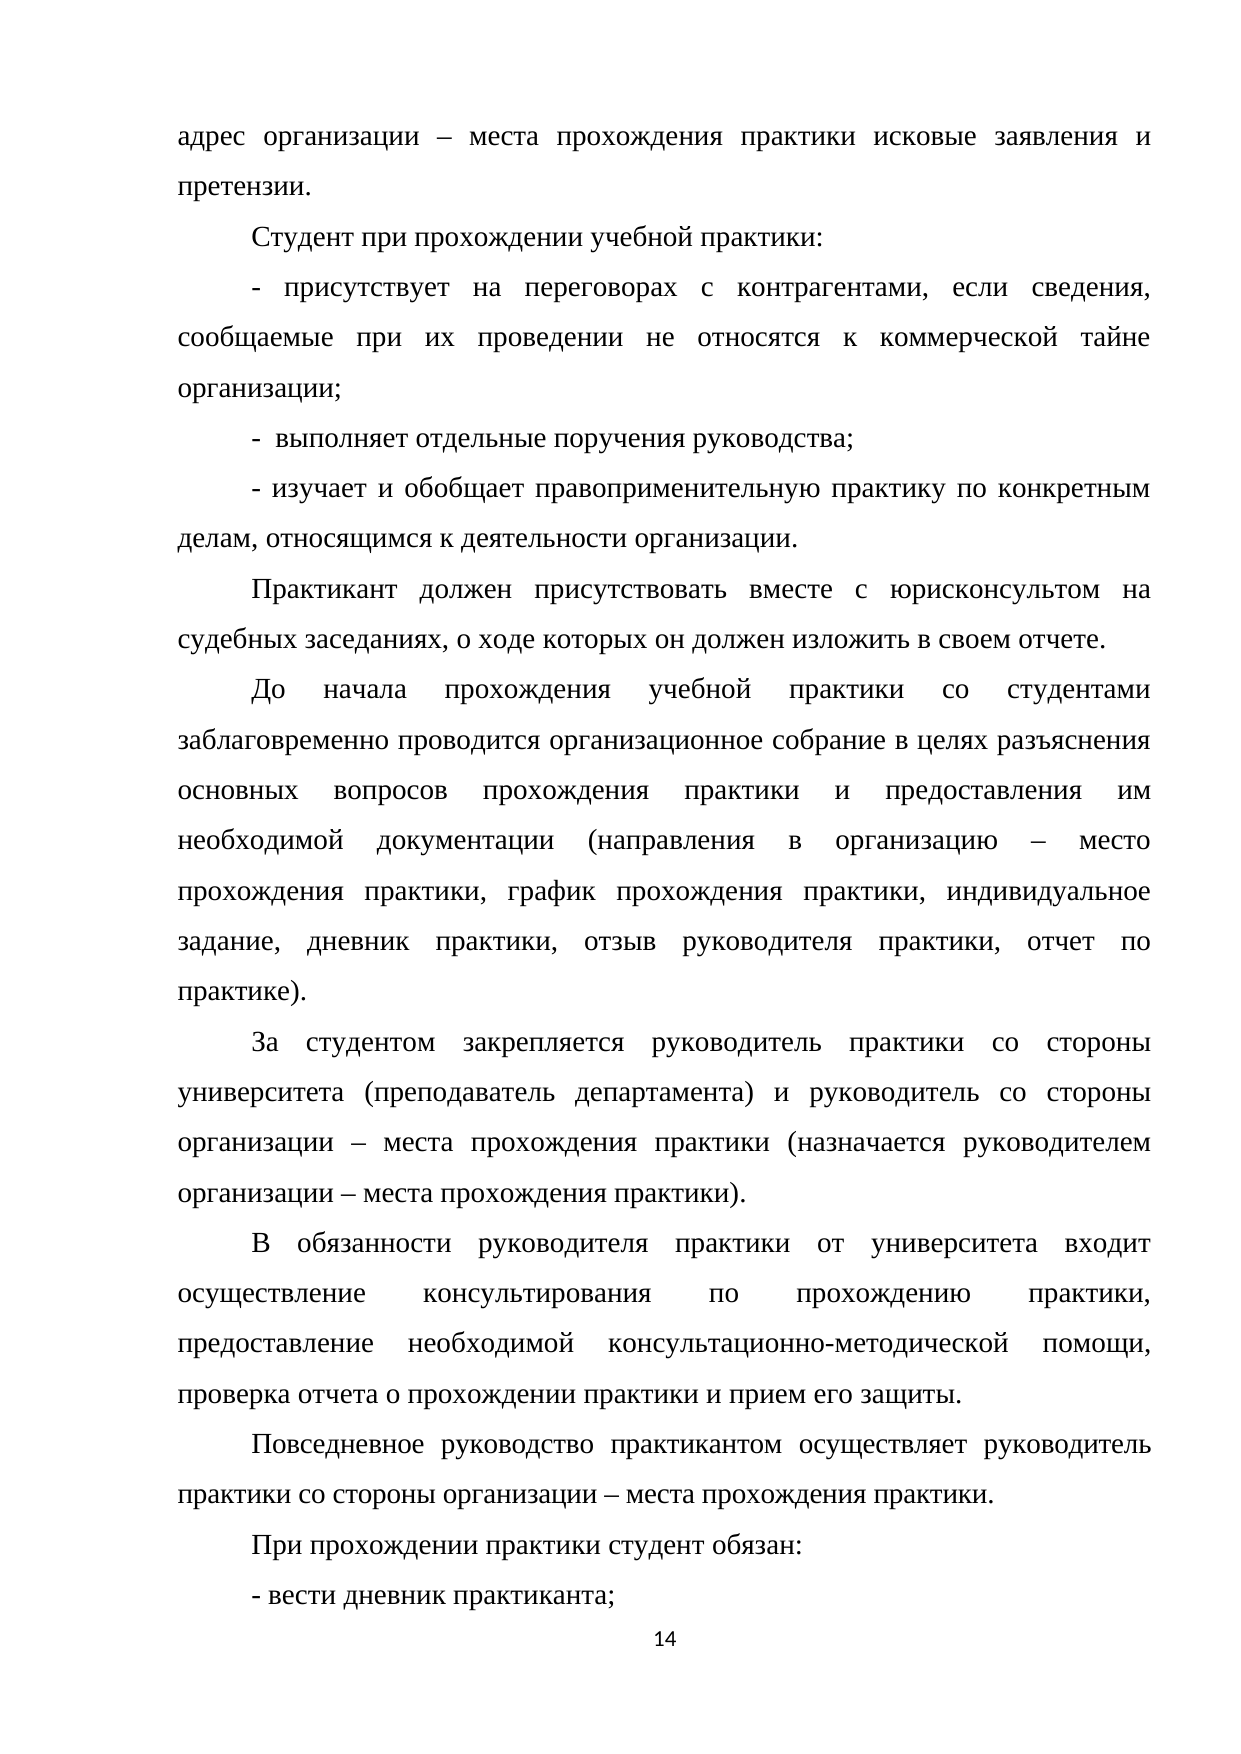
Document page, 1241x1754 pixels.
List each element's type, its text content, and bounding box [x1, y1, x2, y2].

text В обязанности руководителя практики от университета входит осуществление консультирования по прохождению практики, предоставление необходимой консультационно-методической помощи, проверка отчета о прохождении практики и прием его защиты. [177, 1225, 1152, 1409]
text За студентом закрепляется руководитель практики со стороны университета (преподаватель департамента) и руководитель со стороны организации – места прохождения практики (назначается руководителем организации – места прохождения практики). [177, 1024, 1152, 1208]
text Практикант должен присутствовать вместе с юрисконсультом на судебных заседаниях, о ходе которых он должен изложить в своем отчете. [177, 571, 1152, 655]
text До начала прохождения учебной практики со студентами заблаговременно проводится организационное собрание в целях разъяснения основных вопросов прохождения практики и предоставления им необходимой документации (направления в организацию – место прохождения практики, график прохождения практики, индивидуальное задание, дневник практики, отзыв руководителя практики, отчет по практике). [177, 672, 1152, 1007]
text При прохождении практики студент обязан: [177, 1527, 1152, 1560]
text - присутствует на переговорах с контрагентами, если сведения, сообщаемые при их проведении не относятся к коммерческой тайне организации; [177, 269, 1152, 403]
text - вести дневник практиканта; [177, 1577, 1152, 1611]
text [177, 118, 1152, 202]
text - выполняет отдельные поручения руководства; [177, 420, 1152, 453]
text - изучает и обобщает правоприменительную практику по конкретным делам, относящимся к деятельности организации. [177, 470, 1152, 554]
text Студент при прохождении учебной практики: [177, 219, 1152, 252]
text Повседневное руководство практикантом осуществляет руководитель практики со стороны организации – места прохождения практики. [177, 1426, 1152, 1510]
